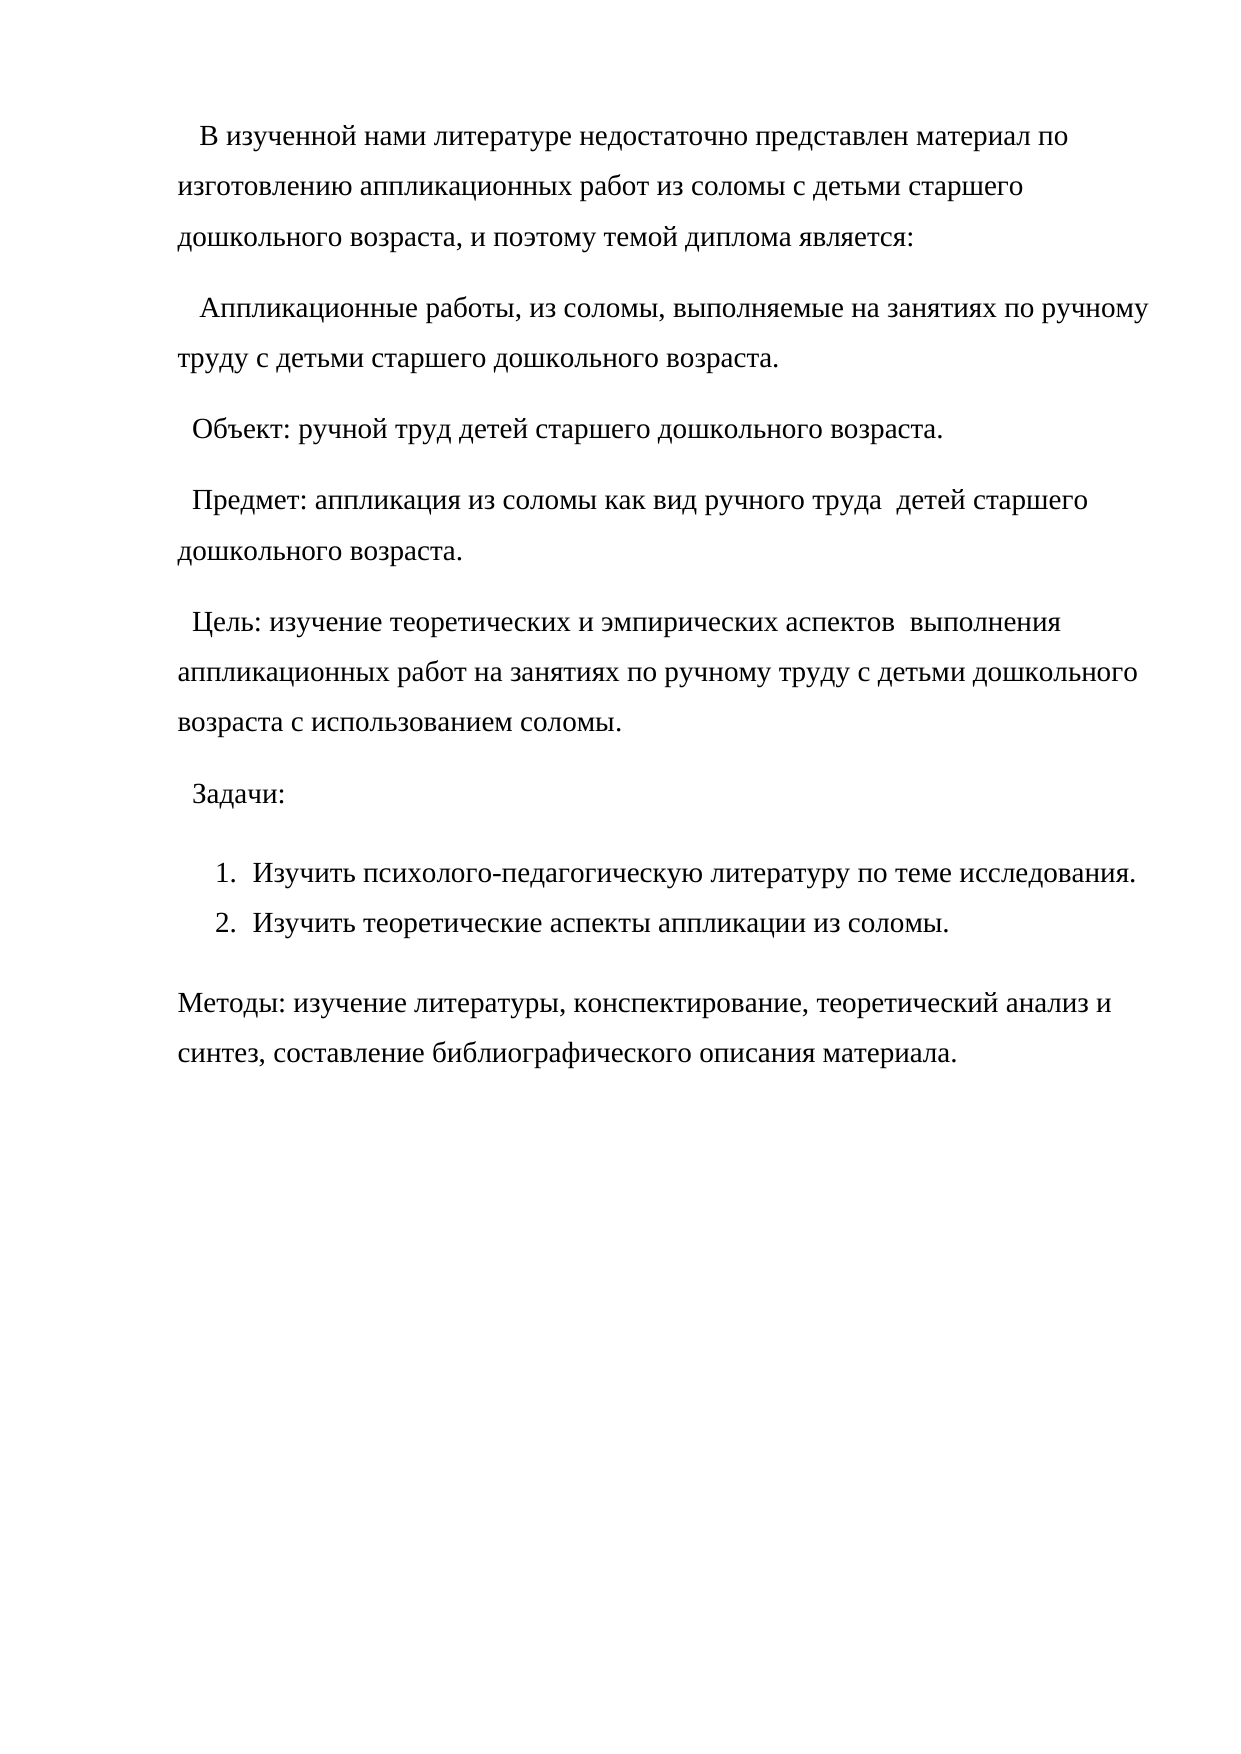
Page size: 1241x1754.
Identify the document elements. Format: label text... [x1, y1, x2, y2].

text Цель: изучение теоретических и эмпирических аспектов выполнения аппликационных работ на занятиях по ручному труду с детьми дошкольного возраста с использованием соломы. [177, 604, 1152, 738]
text Методы: изучение литературы, конспектирование, теоретический анализ и синтез, составление библиографического описания материала. [177, 985, 1152, 1069]
text Объект: ручной труд детей старшего дошкольного возраста. [177, 411, 1152, 445]
text Задачи: [177, 776, 1152, 809]
list Изучить психолого-педагогическую литературу по теме исследования. [215, 855, 1152, 889]
text Аппликационные работы, из соломы, выполняемые на занятиях по ручному труду с детьми старшего дошкольного возраста. [177, 290, 1152, 374]
text В изученной нами литературе недостаточно представлен материал по изготовлению аппликационных работ из соломы с детьми старшего дошкольного возраста, и поэтому темой диплома является: [177, 118, 1152, 252]
text Предмет: аппликация из соломы как вид ручного труда детей старшего дошкольного возраста. [177, 482, 1152, 566]
list Изучить теоретические аспекты аппликации из соломы. [215, 906, 1152, 939]
